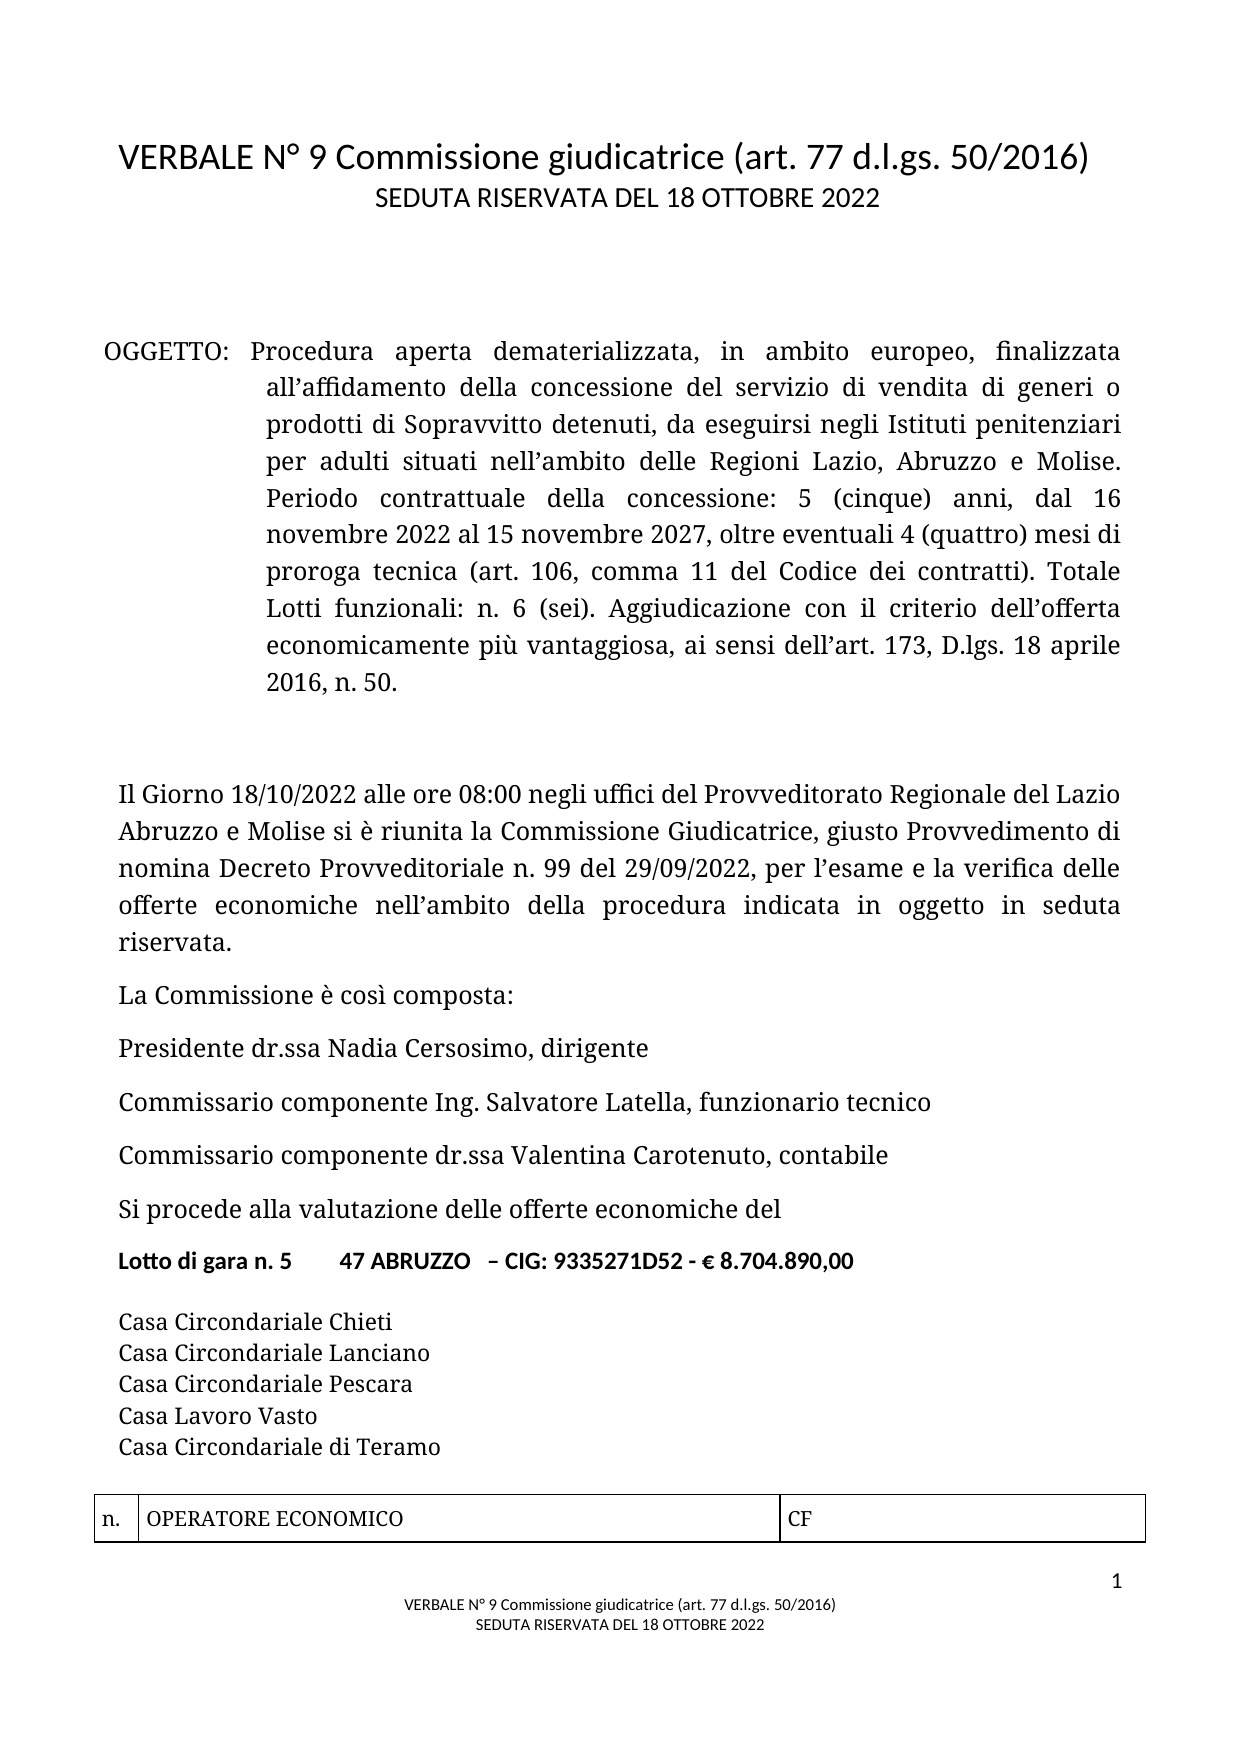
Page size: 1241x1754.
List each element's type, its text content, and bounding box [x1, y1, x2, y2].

text La Commissione è così composta: [118, 978, 1122, 1012]
text Casa Circondariale Chieti [118, 1306, 1122, 1337]
text Casa Lavoro Vasto [118, 1400, 1122, 1431]
table_header OPERATORE ECONOMICO [139, 1495, 779, 1541]
text Presidente dr.ssa Nadia Cersosimo, dirigente [118, 1031, 1122, 1065]
table_header n. [95, 1495, 138, 1541]
text Casa Circondariale di Teramo [118, 1431, 1122, 1462]
text Commissario componente dr.ssa Valentina Carotenuto, contabile [118, 1138, 1122, 1172]
text OGGETTO: Procedura aperta dematerializzata, in ambito europeo, finalizzata all’affidamento della concessione del servizio di vendita di generi o prodotti di Sopravvitto detenuti, da eseguirsi negli Istituti penitenziari per adulti situati nell’ambito delle Regioni Lazio, Abruzzo e Molise. Periodo contrattuale della concessione: 5 (cinque) anni, dal 16 novembre 2022 al 15 novembre 2027, oltre eventuali 4 (quattro) mesi di proroga tecnica (art. 106, comma 11 del Codice dei contratti). Totale Lotti funzionali: n. 6 (sei). Aggiudicazione con il criterio dell’offerta economicamente più vantaggiosa, ai sensi dell’art. 173, D.lgs. 18 aprile 2016, n. 50. [103, 333, 1122, 698]
text Lotto di gara n. 5 47 ABRUZZO – CIG: 9335271D52 - € 8.704.890,00 [118, 1245, 1122, 1275]
text Il Giorno 18/10/2022 alle ore 08:00 negli uffici del Provveditorato Regionale del Lazio Abruzzo e Molise si è riunita la Commissione Giudicatrice, giusto Provvedimento di nomina Decreto Provveditoriale n. 99 del 29/09/2022, per l’esame e la verifica delle offerte economiche nell’ambito della procedura indicata in oggetto in seduta riservata. [118, 777, 1122, 958]
text Casa Circondariale Pescara [118, 1368, 1122, 1400]
table_header CF [781, 1495, 1145, 1541]
text SEDUTA RISERVATA DEL 18 OTTOBRE 2022 [118, 179, 1122, 214]
text VERBALE N° 9 Commissione giudicatrice (art. 77 d.l.gs. 50/2016) [118, 133, 1122, 179]
text Casa Circondariale Lanciano [118, 1337, 1122, 1368]
text Commissario componente Ing. Salvatore Latella, funzionario tecnico [118, 1084, 1122, 1119]
text Si procede alla valutazione delle offerte economiche del [118, 1191, 1122, 1226]
